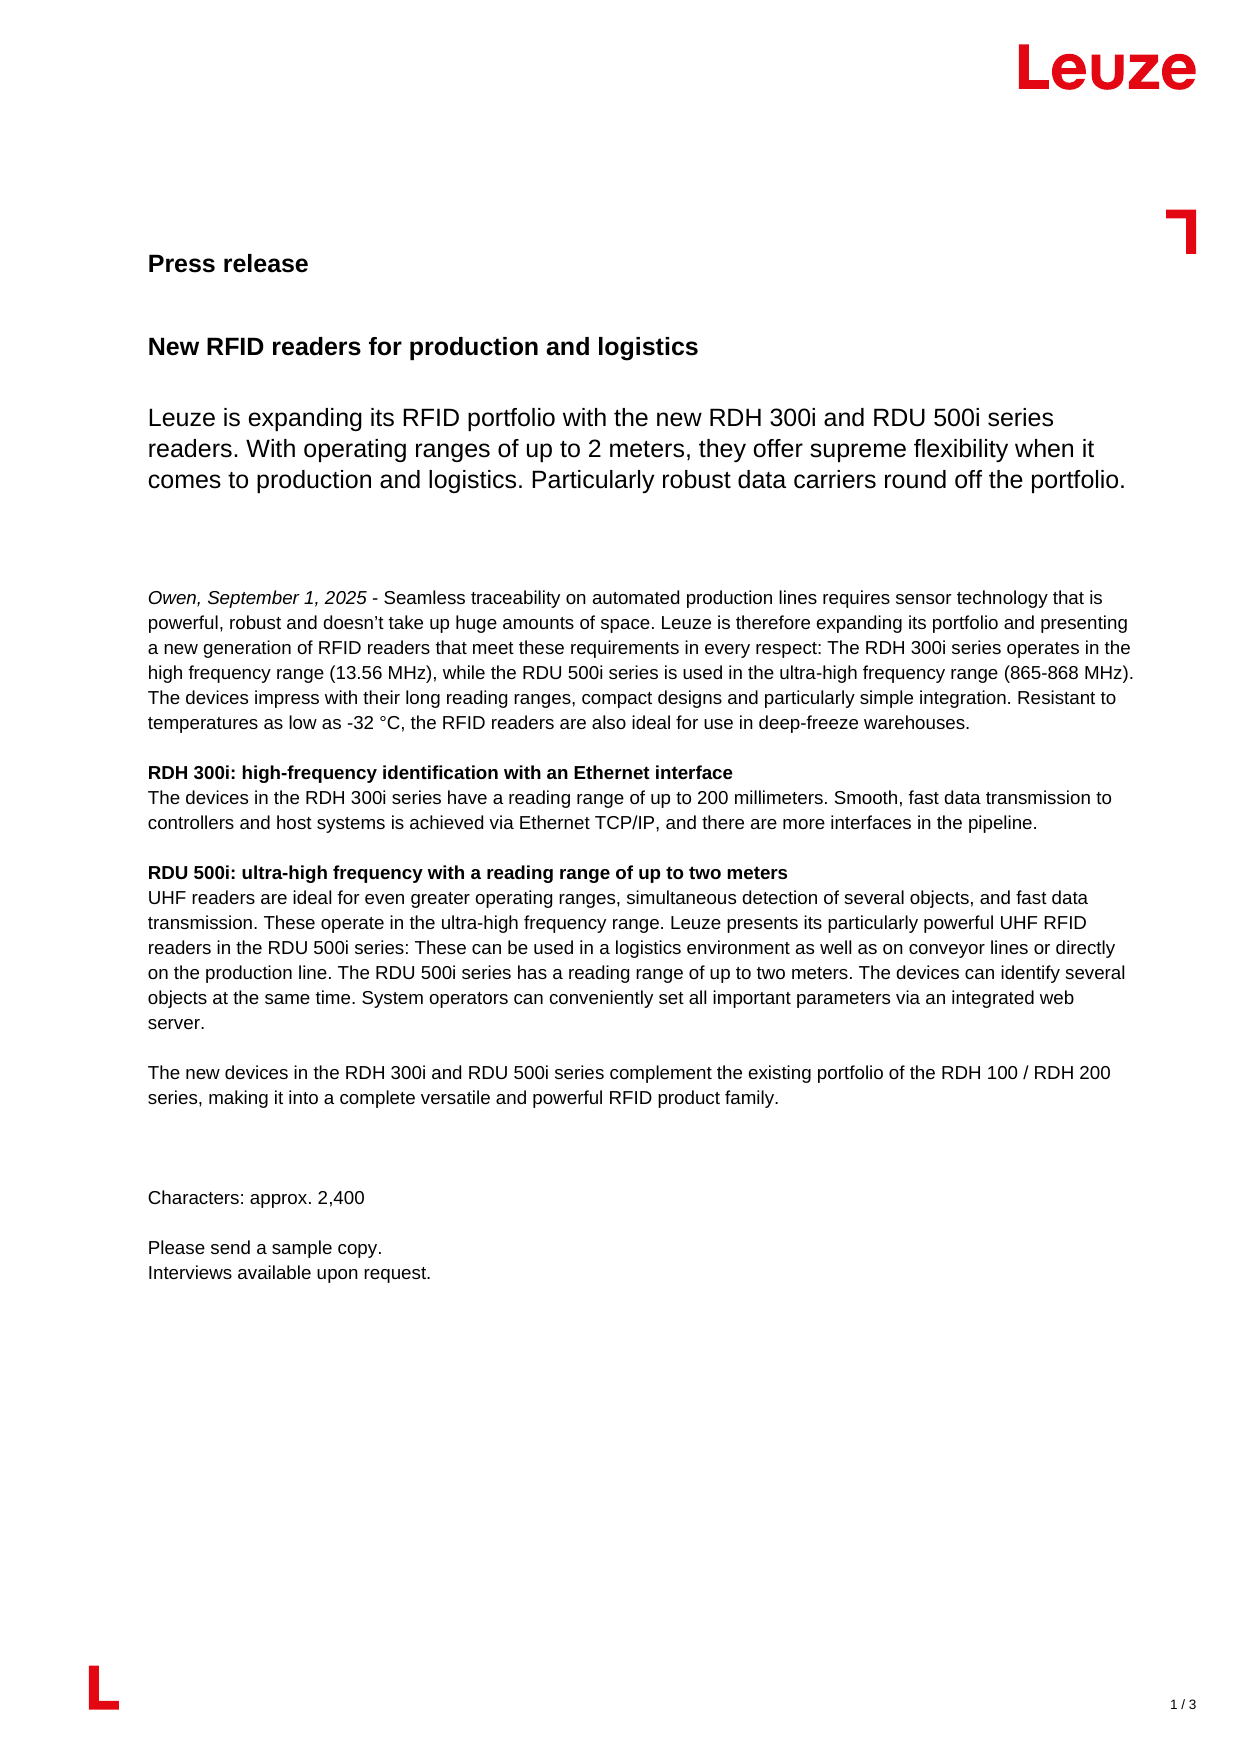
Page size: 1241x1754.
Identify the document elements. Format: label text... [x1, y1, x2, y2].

text The devices in the RDH 300i series have a reading range of up to 200 millimeters. Smooth, fast data transmission to controllers and host systems is achieved via Ethernet TCP/IP, and there are more interfaces in the pipeline. [148, 783, 1137, 833]
subtitle Press release [148, 246, 1137, 277]
text Characters: approx. 2,400 Please send a sample copy. Interviews available upon request. [148, 1183, 1137, 1283]
subtitle New RFID readers for production and logistics [148, 329, 1137, 361]
text The new devices in the RDH 300i and RDU 500i series complement the existing portfolio of the RDH 100 / RDH 200 series, making it into a complete versatile and powerful RFID product family. [148, 1058, 1137, 1133]
text Leuze is expanding its RFID portfolio with the new RDH 300i and RDU 500i series readers. With operating ranges of up to 2 meters, they offer supreme flexibility when it comes to production and logistics. Particularly robust data carriers round off the portfolio. [148, 400, 1137, 494]
text RDU 500i: ultra-high frequency with a reading range of up to two meters [148, 858, 1137, 883]
text UHF readers are ideal for even greater operating ranges, simultaneous detection of several objects, and fast data transmission. These operate in the ultra-high frequency range. Leuze presents its particularly powerful UHF RFID readers in the RDU 500i series: These can be used in a logistics environment as well as on conveyor lines or directly on the production line. The RDU 500i series has a reading range of up to two meters. The devices can identify several objects at the same time. System operators can conveniently set all important parameters via an integrated web server. [148, 883, 1137, 1033]
text Owen, September 1, 2025 - Seamless traceability on automated production lines requires sensor technology that is powerful, robust and doesn’t take up huge amounts of space. Leuze is therefore expanding its portfolio and presenting a new generation of RFID readers that meet these requirements in every respect: The RDH 300i series operates in the high frequency range (13.56 MHz), while the RDU 500i series is used in the ultra-high frequency range (865-868 MHz). The devices impress with their long reading ranges, compact designs and particularly simple integration. Resistant to temperatures as low as -32 °C, the RFID readers are also ideal for use in deep-freeze warehouses. [148, 583, 1137, 733]
text RDH 300i: high-frequency identification with an Ethernet interface [148, 758, 1137, 783]
